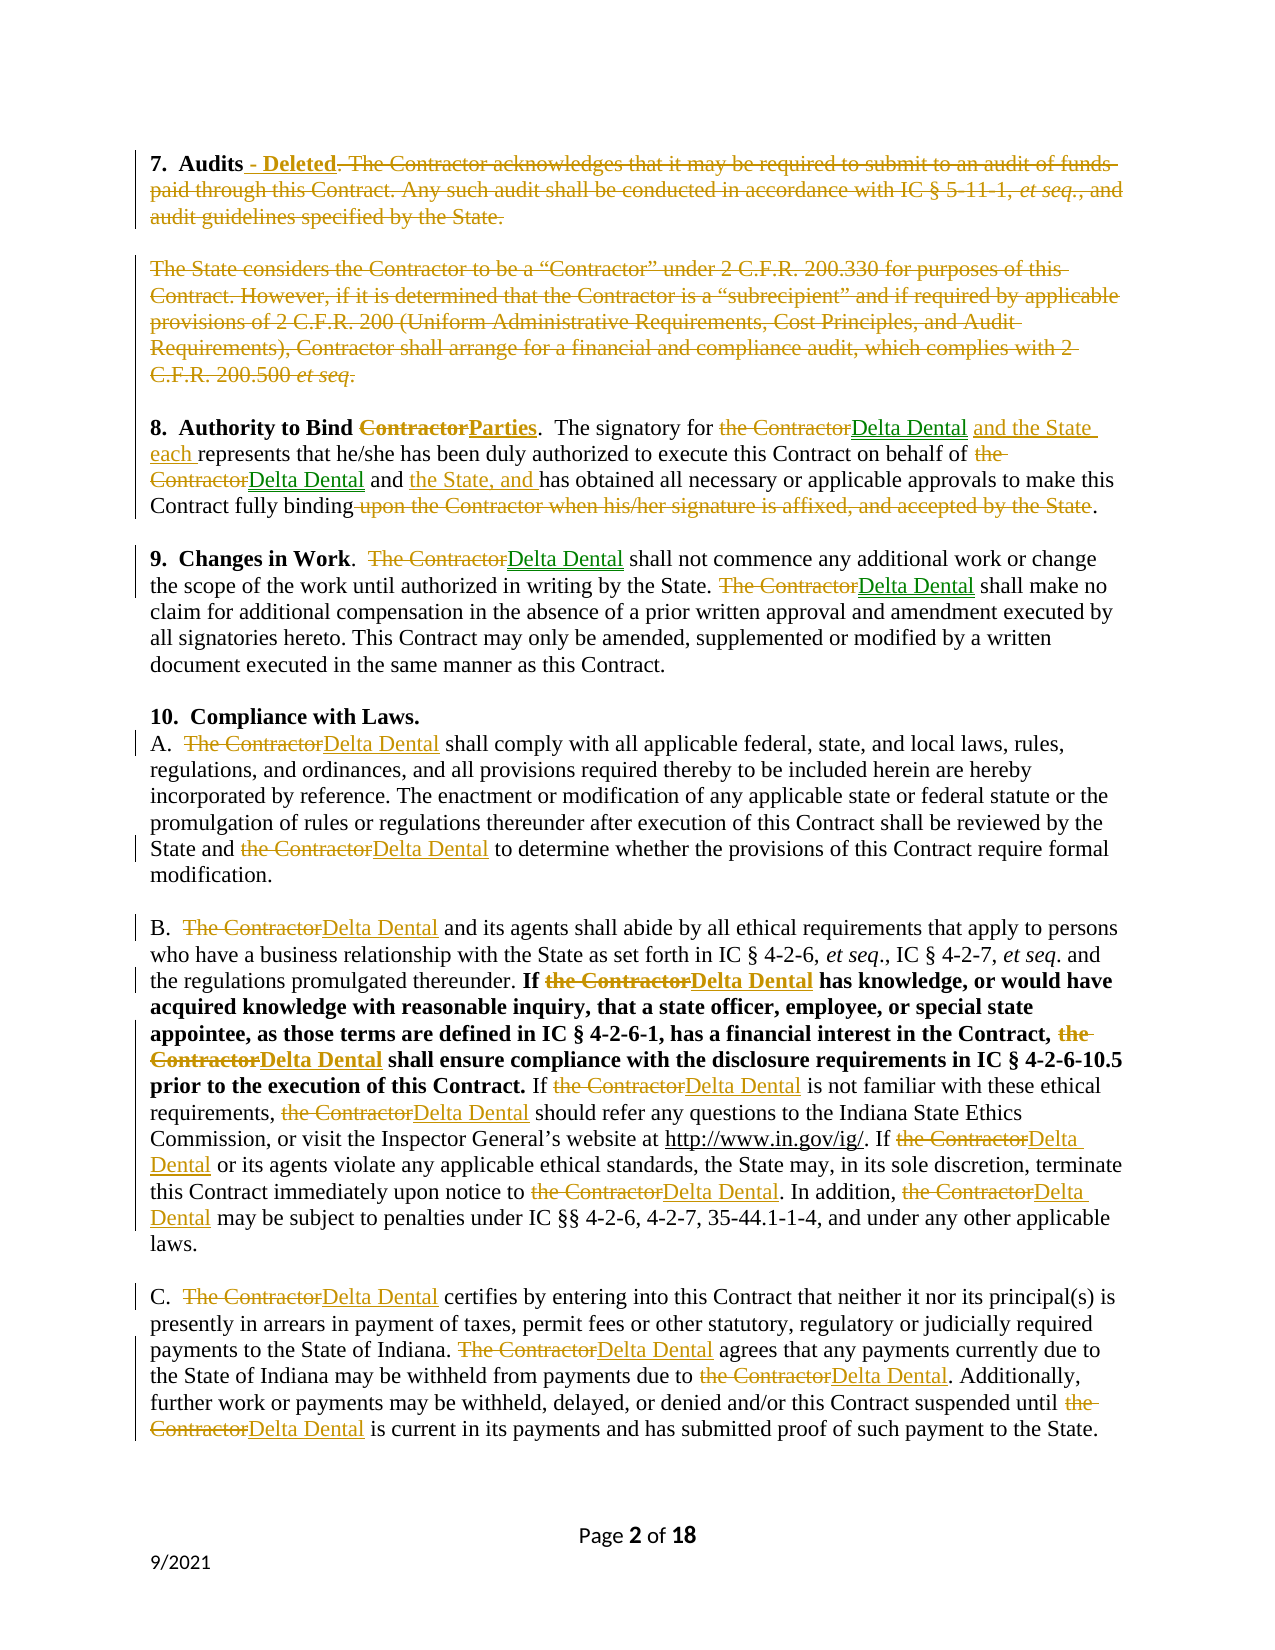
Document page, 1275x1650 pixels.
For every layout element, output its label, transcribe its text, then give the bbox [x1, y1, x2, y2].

text 10. Compliance with Laws. [150, 703, 1125, 730]
text 9. Changes in Work. shall not commence any additional work or change the scope of the work until authorized in writing by the State. shall make no claim for additional compensation in the absence of a prior written approval and amendment executed by all signatories hereto. This Contract may only be amended, supplemented or modified by a written document executed in the same manner as this Contract. [150, 545, 1125, 677]
text A. shall comply with all applicable federal, state, and local laws, rules, regulations, and ordinances, and all provisions required thereby to be included herein are hereby incorporated by reference. The enactment or modification of any applicable state or federal statute or the promulgation of rules or regulations thereunder after execution of this Contract shall be reviewed by the State and to determine whether the provisions of this Contract require formal modification. [150, 730, 1125, 888]
text B. and its agents shall abide by all ethical requirements that apply to persons who have a business relationship with the State as set forth in IC § 4-2-6, et seq., IC § 4-2-7, et seq. and the regulations promulgated thereunder. If has knowledge, or would have acquired knowledge with reasonable inquiry, that a state officer, employee, or special state appointee, as those terms are defined in IC § 4-2-6-1, has a financial interest in the Contract, shall ensure compliance with the disclosure requirements in IC § 4-2-6-10.5 prior to the execution of this Contract. If is not familiar with these ethical requirements, should refer any questions to the Indiana State Ethics Commission, or visit the Inspector General’s website at http://www.in.gov/ig/. If or its agents violate any applicable ethical standards, the State may, in its sole discretion, terminate this Contract immediately upon notice to . In addition, may be subject to penalties under IC §§ 4-2-6, 4-2-7, 35-44.1-1-4, and under any other applicable laws. [150, 914, 1125, 1257]
text 8. Authority to Bind . The signatory for represents that he/she has been duly authorized to execute this Contract on behalf of and has obtained all necessary or applicable approvals to make this Contract fully binding. [150, 413, 1125, 519]
text C. certifies by entering into this Contract that neither it nor its principal(s) is presently in arrears in payment of taxes, permit fees or other statutory, regulatory or judicially required payments to the State of Indiana. agrees that any payments currently due to the State of Indiana may be withheld from payments due to . Additionally, further work or payments may be withheld, delayed, or denied and/or this Contract suspended until is current in its payments and has submitted proof of such payment to the State. [150, 1283, 1125, 1441]
text 7. Audits [150, 150, 1125, 229]
